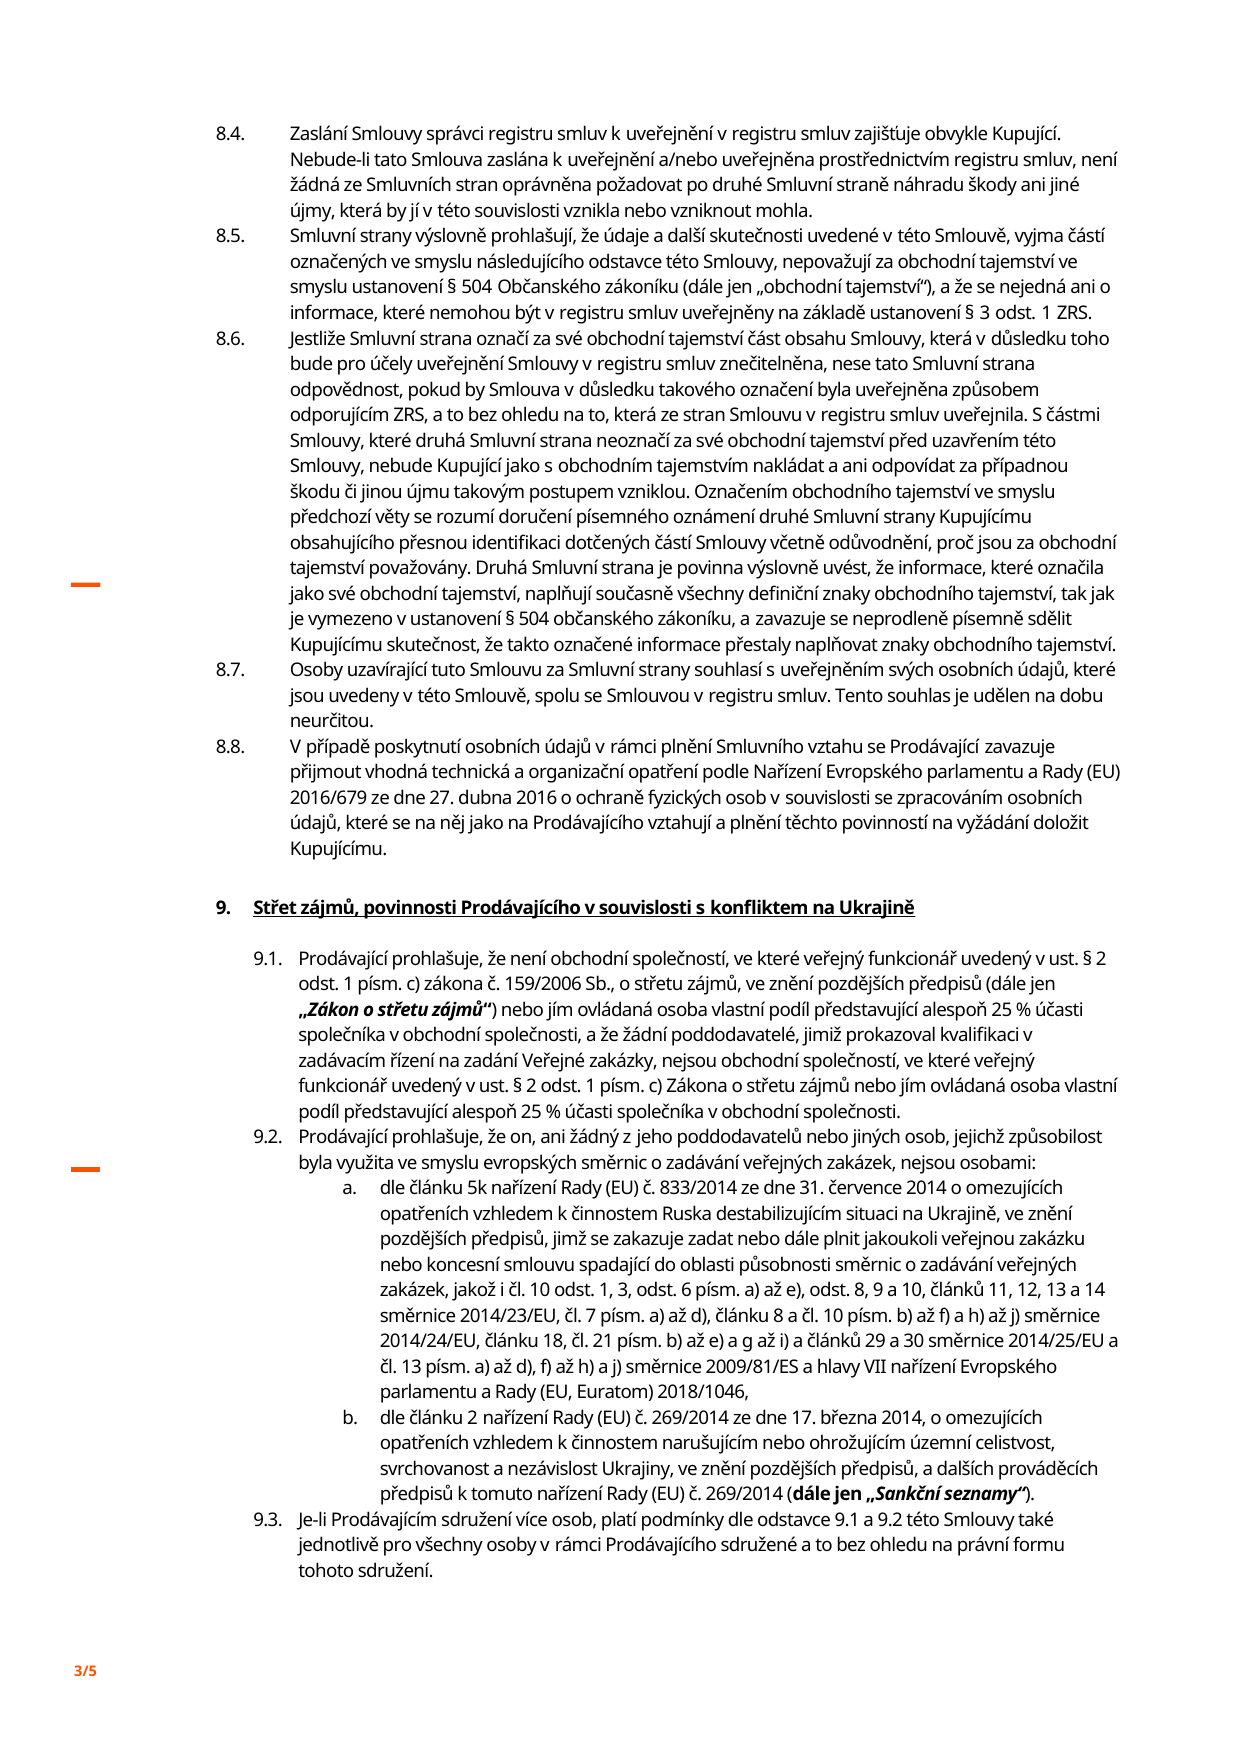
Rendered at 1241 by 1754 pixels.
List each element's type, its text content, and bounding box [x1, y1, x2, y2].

subtitle Střet zájmů, povinnosti Prodávajícího v souvislosti s konfliktem na Ukrajině [216, 894, 1122, 919]
subtitle Prodávající prohlašuje, že není obchodní společností, ve které veřejný funkcionář uvedený v ust. § 2 odst. 1 písm. c) zákona č. 159/2006 Sb., o střetu zájmů, ve znění pozdějších předpisů (dále jen „Zákon o střetu zájmů“) nebo jím ovládaná osoba vlastní podíl představující alespoň 25 % účasti společníka v obchodní společnosti, a že žádní poddodavatelé, jimiž prokazoval kvalifikaci v zadávacím řízení na zadání Veřejné zakázky, nejsou obchodní společností, ve které veřejný funkcionář uvedený v ust. § 2 odst. 1 písm. c) Zákona o střetu zájmů nebo jím ovládaná osoba vlastní podíl představující alespoň 25 % účasti společníka v obchodní společnosti. [253, 945, 1122, 1123]
subtitle Jestliže Smluvní strana označí za své obchodní tajemství část obsahu Smlouvy, která v důsledku toho bude pro účely uveřejnění Smlouvy v registru smluv znečitelněna, nese tato Smluvní strana odpovědnost, pokud by Smlouva v důsledku takového označení byla uveřejněna způsobem odporujícím ZRS, a to bez ohledu na to, která ze stran Smlouvu v registru smluv uveřejnila. S částmi Smlouvy, které druhá Smluvní strana neoznačí za své obchodní tajemství před uzavřením této Smlouvy, nebude Kupující jako s obchodním tajemstvím nakládat a ani odpovídat za případnou škodu či jinou újmu takovým postupem vzniklou. Označením obchodního tajemství ve smyslu předchozí věty se rozumí doručení písemného oznámení druhé Smluvní strany Kupujícímu obsahujícího přesnou identifikaci dotčených částí Smlouvy včetně odůvodnění, proč jsou za obchodní tajemství považovány. Druhá Smluvní strana je povinna výslovně uvést, že informace, které označila jako své obchodní tajemství, naplňují současně všechny definiční znaky obchodního tajemství, tak jak je vymezeno v ustanovení § 504 občanského zákoníku, a zavazuje se neprodleně písemně sdělit Kupujícímu skutečnost, že takto označené informace přestaly naplňovat znaky obchodního tajemství. [216, 325, 1122, 657]
subtitle Osoby uzavírající tuto Smlouvu za Smluvní strany souhlasí s uveřejněním svých osobních údajů, které jsou uvedeny v této Smlouvě, spolu se Smlouvou v registru smluv. Tento souhlas je udělen na dobu neurčitou. [216, 657, 1122, 733]
subtitle dle článku 5k nařízení Rady (EU) č. 833/2014 ze dne 31. července 2014 o omezujících opatřeních vzhledem k činnostem Ruska destabilizujícím situaci na Ukrajině, ve znění pozdějších předpisů, jimž se zakazuje zadat nebo dále plnit jakoukoli veřejnou zakázku nebo koncesní smlouvu spadající do oblasti působnosti směrnic o zadávání veřejných zakázek, jakož i čl. 10 odst. 1, 3, odst. 6 písm. a) až e), odst. 8, 9 a 10, článků 11, 12, 13 a 14 směrnice 2014/23/EU, čl. 7 písm. a) až d), článku 8 a čl. 10 písm. b) až f) a h) až j) směrnice 2014/24/EU, článku 18, čl. 21 písm. b) až e) a g až i) a článků 29 a 30 směrnice 2014/25/EU a čl. 13 písm. a) až d), f) až h) a j) směrnice 2009/81/ES a hlavy VII nařízení Evropského parlamentu a Rady (EU, Euratom) 2018/1046, [342, 1174, 1122, 1404]
subtitle Zaslání Smlouvy správci registru smluv k uveřejnění v registru smluv zajišťuje obvykle Kupující. Nebude-li tato Smlouva zaslána k uveřejnění a/nebo uveřejněna prostřednictvím registru smluv, není žádná ze Smluvních stran oprávněna požadovat po druhé Smluvní straně náhradu škody ani jiné újmy, která by jí v této souvislosti vznikla nebo vzniknout mohla. [216, 121, 1122, 223]
subtitle V případě poskytnutí osobních údajů v rámci plnění Smluvního vztahu se Prodávající zavazuje přijmout vhodná technická a organizační opatření podle Nařízení Evropského parlamentu a Rady (EU) 2016/679 ze dne 27. dubna 2016 o ochraně fyzických osob v souvislosti se zpracováním osobních údajů, které se na něj jako na Prodávajícího vztahují a plnění těchto povinností na vyžádání doložit Kupujícímu. [216, 733, 1122, 861]
subtitle Prodávající prohlašuje, že on, ani žádný z jeho poddodavatelů nebo jiných osob, jejichž způsobilost byla využita ve smyslu evropských směrnic o zadávání veřejných zakázek, nejsou osobami: [253, 1123, 1122, 1174]
subtitle dle článku 2 nařízení Rady (EU) č. 269/2014 ze dne 17. března 2014, o omezujících opatřeních vzhledem k činnostem narušujícím nebo ohrožujícím územní celistvost, svrchovanost a nezávislost Ukrajiny, ve znění pozdějších předpisů, a dalších prováděcích předpisů k tomuto nařízení Rady (EU) č. 269/2014 (dále jen „Sankční seznamy“). [342, 1404, 1122, 1506]
subtitle Je-li Prodávajícím sdružení více osob, platí podmínky dle odstavce 9.1 a 9.2 této Smlouvy také jednotlivě pro všechny osoby v rámci Prodávajícího sdružené a to bez ohledu na právní formu tohoto sdružení. [253, 1506, 1122, 1583]
subtitle Smluvní strany výslovně prohlašují, že údaje a další skutečnosti uvedené v této Smlouvě, vyjma částí označených ve smyslu následujícího odstavce této Smlouvy, nepovažují za obchodní tajemství ve smyslu ustanovení § 504 Občanského zákoníku (dále jen „obchodní tajemství“), a že se nejedná ani o informace, které nemohou být v registru smluv uveřejněny na základě ustanovení § 3 odst. 1 ZRS. [216, 223, 1122, 325]
